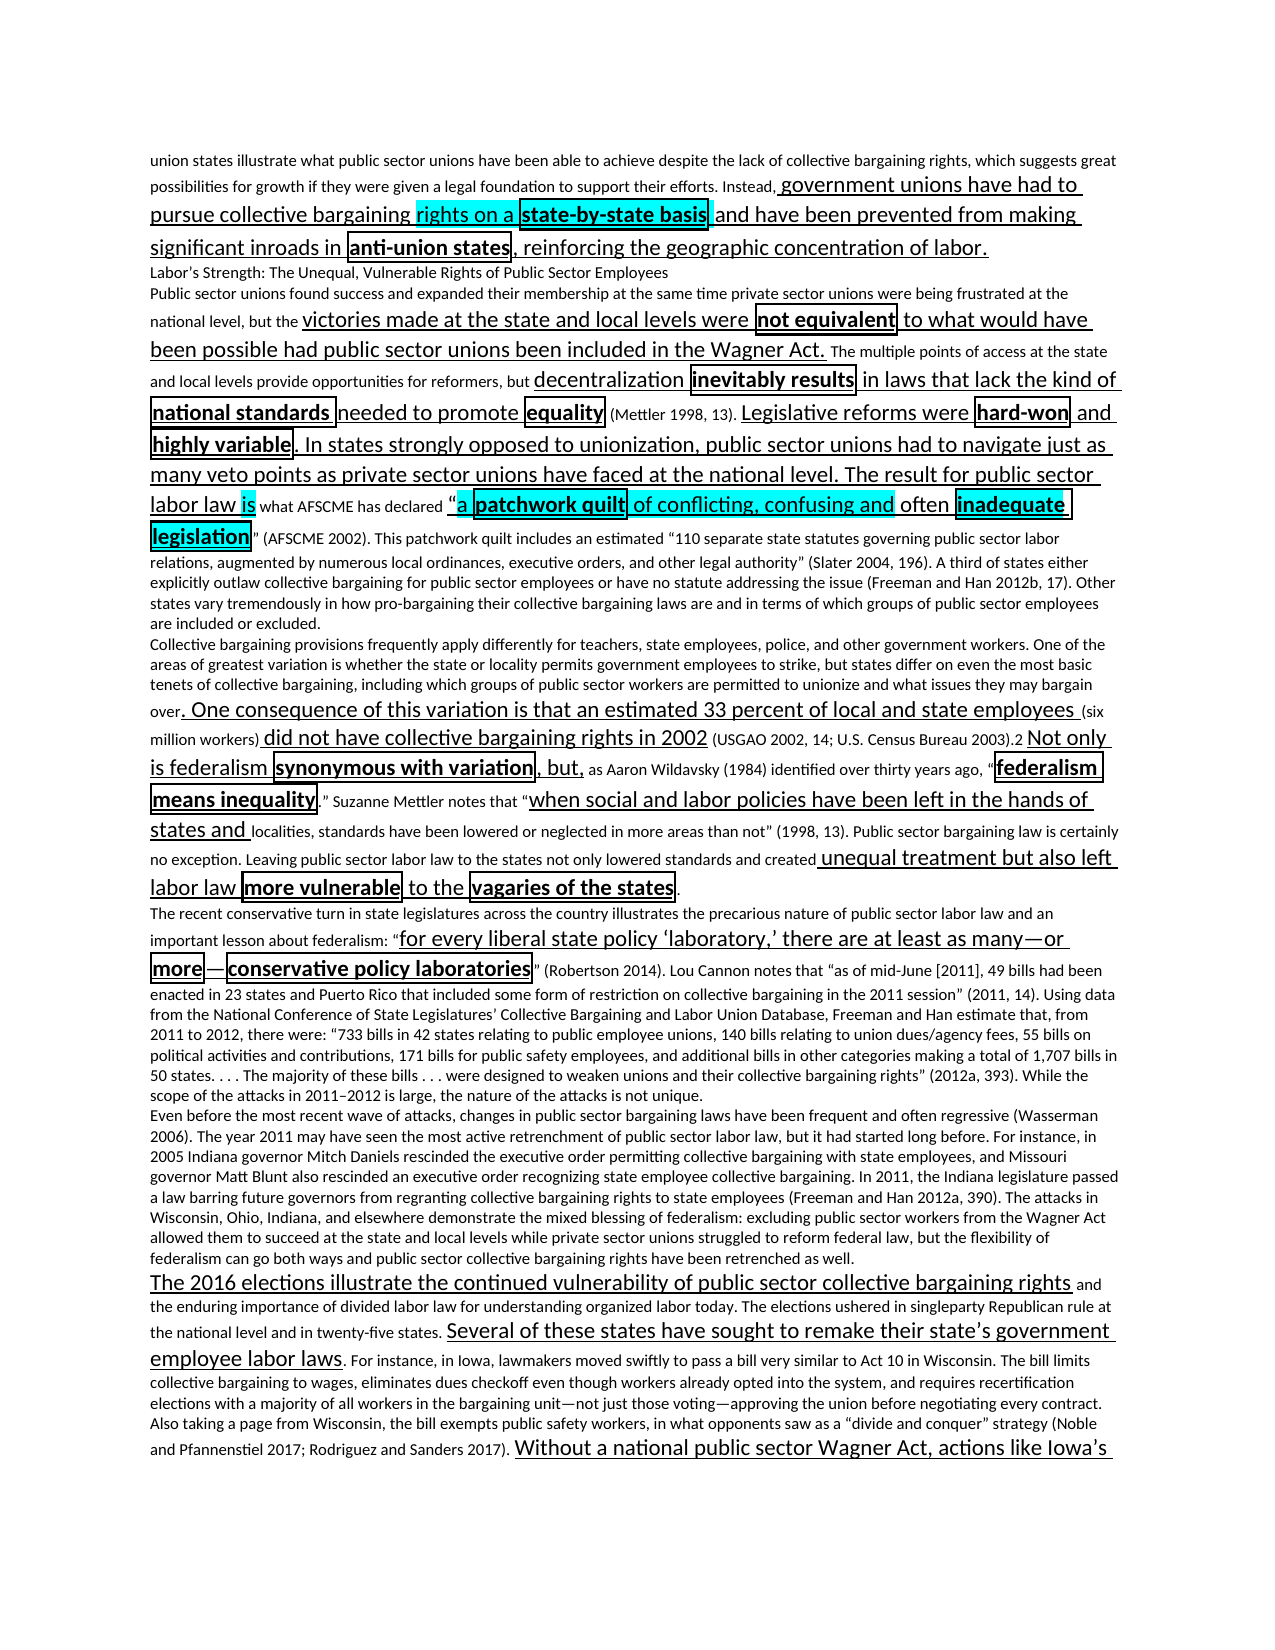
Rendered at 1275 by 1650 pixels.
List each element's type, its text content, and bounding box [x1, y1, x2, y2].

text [150, 1268, 1125, 1462]
text The recent conservative turn in state legislatures across the country illustrates the precarious nature of public sector labor law and an important lesson about federalism: “for every liberal state policy ‘laboratory,’ there are at least as many—or more—conservative policy laboratories” (Robertson 2014). Lou Cannon notes that “as of mid-June [2011], 49 bills had been enacted in 23 states and Puerto Rico that included some form of restriction on collective bargaining in the 2011 session” (2011, 14). Using data from the National Conference of State Legislatures’ Collective Bargaining and Labor Union Database, Freeman and Han estimate that, from 2011 to 2012, there were: “733 bills in 42 states relating to public employee unions, 140 bills relating to union dues/agency fees, 55 bills on political activities and contributions, 171 bills for public safety employees, and additional bills in other categories making a total of 1,707 bills in 50 states. . . . The majority of these bills . . . were designed to weaken unions and their collective bargaining rights” (2012a, 393). While the scope of the attacks in 2011–2012 is large, the nature of the attacks is not unique. [150, 903, 1125, 1106]
text Labor’s Strength: The Unequal, Vulnerable Rights of Public Sector Employees [150, 263, 1125, 283]
text Collective bargaining provisions frequently apply differently for teachers, state employees, police, and other government workers. One of the areas of greatest variation is whether the state or locality permits government employees to strike, but states differ on even the most basic tenets of collective bargaining, including which groups of public sector workers are permitted to unionize and what issues they may bargain over. One consequence of this variation is that an estimated 33 percent of local and state employees (six million workers) did not have collective bargaining rights in 2002 (USGAO 2002, 14; U.S. Census Bureau 2003).2 Not only is federalism synonymous with variation, but, as Aaron Wildavsky (1984) identified over thirty years ago, “federalism means inequality.” Suzanne Mettler notes that “when social and labor policies have been left in the hands of states and localities, standards have been lowered or neglected in more areas than not” (1998, 13). Public sector bargaining law is certainly no exception. Leaving public sector labor law to the states not only lowered standards and created unequal treatment but also left labor law more vulnerable to the vagaries of the states. [150, 634, 1125, 903]
text Even before the most recent wave of attacks, changes in public sector bargaining laws have been frequent and often regressive (Wasserman 2006). The year 2011 may have seen the most active retrenchment of public sector labor law, but it had started long before. For instance, in 2005 Indiana governor Mitch Daniels rescinded the executive order permitting collective bargaining with state employees, and Missouri governor Matt Blunt also rescinded an executive order recognizing state employee collective bargaining. In 2011, the Indiana legislature passed a law barring future governors from regranting collective bargaining rights to state employees (Freeman and Han 2012a, 390). The attacks in Wisconsin, Ohio, Indiana, and elsewhere demonstrate the mixed blessing of federalism: excluding public sector workers from the Wagner Act allowed them to succeed at the state and local levels while private sector unions struggled to reform federal law, but the flexibility of federalism can go both ways and public sector collective bargaining rights have been retrenched as well. [150, 1106, 1125, 1268]
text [150, 150, 1125, 263]
text Public sector unions found success and expanded their membership at the same time private sector unions were being frustrated at the national level, but the victories made at the state and local levels were not equivalent to what would have been possible had public sector unions been included in the Wagner Act. The multiple points of access at the state and local levels provide opportunities for reformers, but decentralization inevitably results in laws that lack the kind of national standards needed to promote equality (Mettler 1998, 13). Legislative reforms were hard-won and highly variable. In states strongly opposed to unionization, public sector unions had to navigate just as many veto points as private sector unions have faced at the national level. The result for public sector labor law is what AFSCME has declared “a patchwork quilt of conflicting, confusing and often inadequate legislation” (AFSCME 2002). This patchwork quilt includes an estimated “110 separate state statutes governing public sector labor relations, augmented by numerous local ordinances, executive orders, and other legal authority” (Slater 2004, 196). A third of states either explicitly outlaw collective bargaining for public sector employees or have no statute addressing the issue (Freeman and Han 2012b, 17). Other states vary tremendously in how pro-bargaining their collective bargaining laws are and in terms of which groups of public sector employees are included or excluded. [150, 283, 1125, 634]
